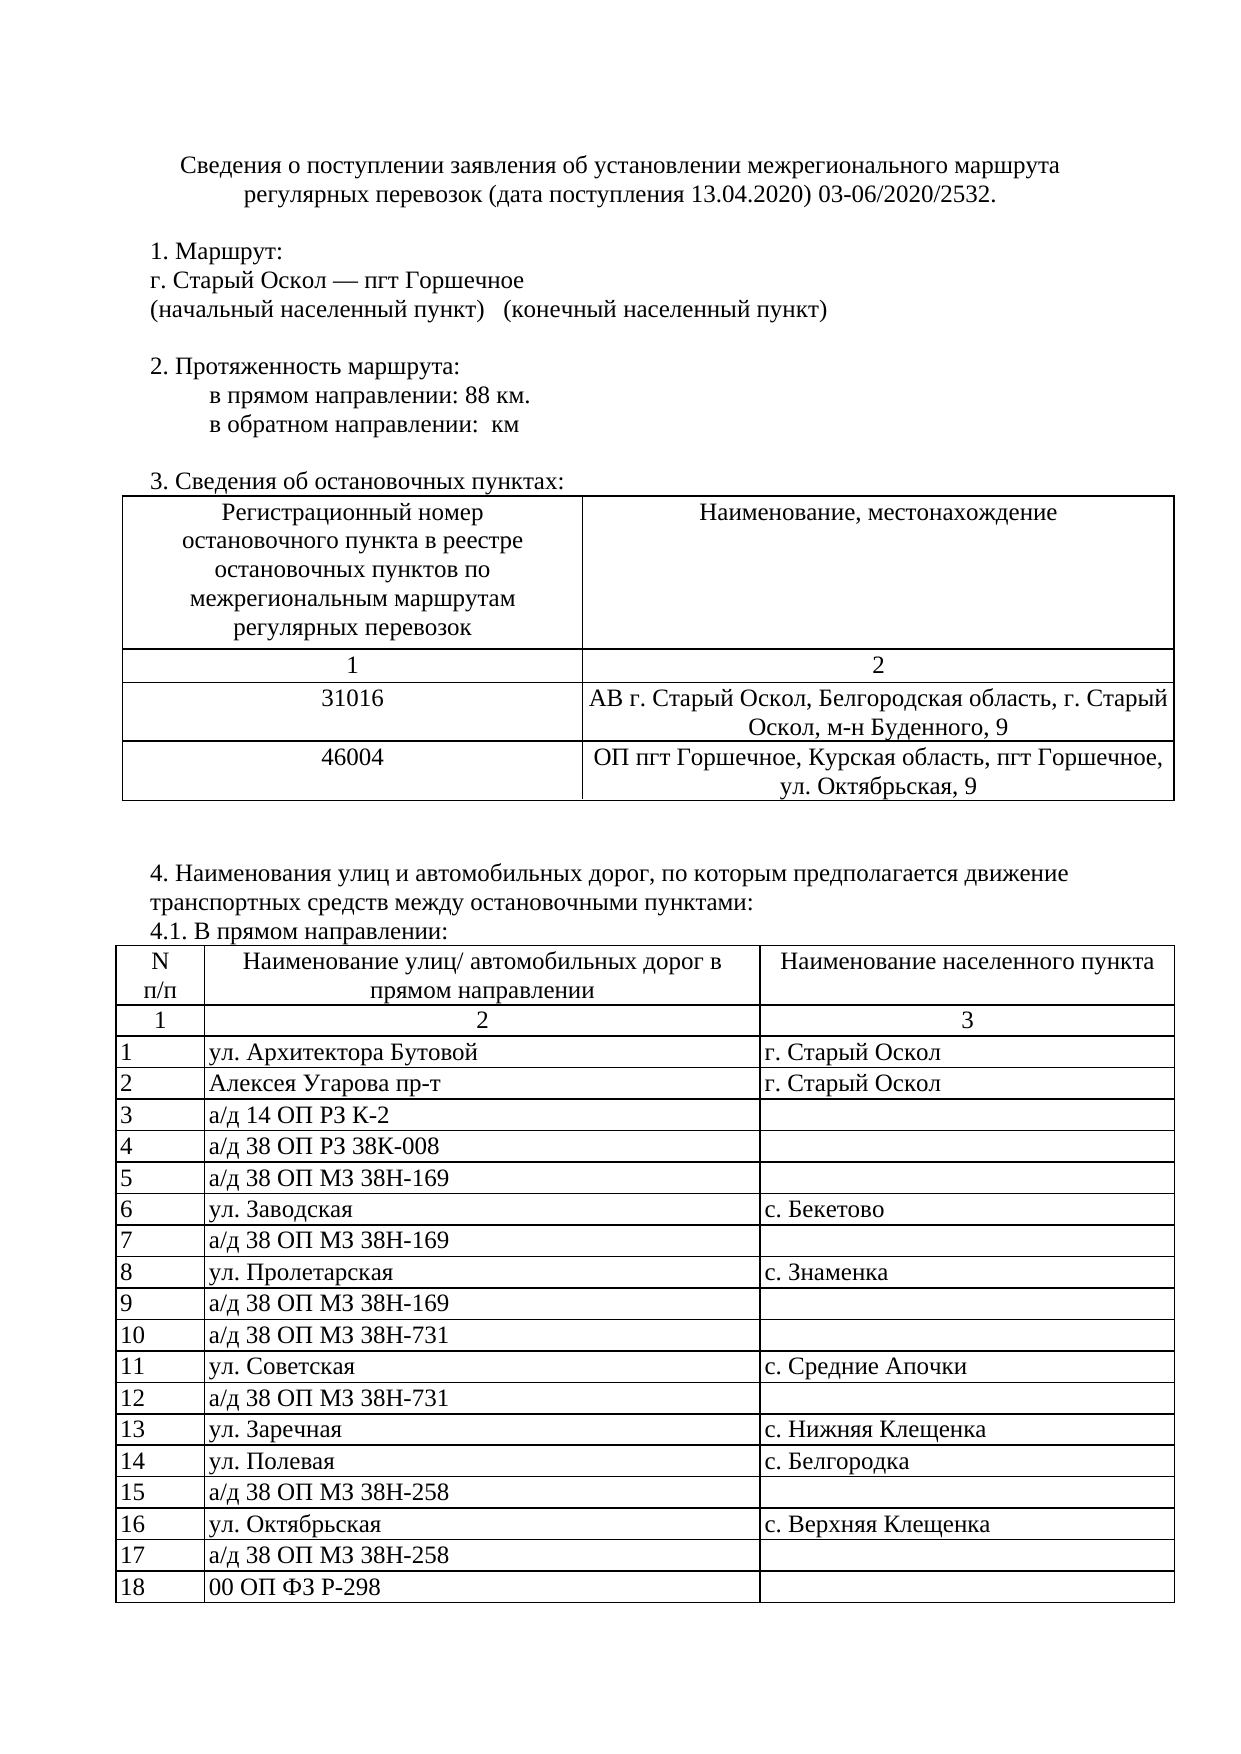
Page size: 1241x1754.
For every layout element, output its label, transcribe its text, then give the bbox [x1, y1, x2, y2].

table_header N п/п [117, 946, 204, 1004]
table_cell г. Старый Оскол [761, 1068, 1174, 1098]
table_cell ул. Полевая [205, 1446, 759, 1476]
text в прямом направлении: 88 км. [150, 380, 1090, 409]
table_cell 10 [117, 1320, 204, 1350]
table_cell [761, 1572, 1174, 1602]
text Сведения о поступлении заявления об установлении межрегионального маршрута регулярных перевозок (дата поступления 13.04.2020) 03-06/2020/2532. [150, 150, 1090, 207]
table_cell 14 [117, 1446, 204, 1476]
text г. Старый Оскол — пгт Горшечное [150, 265, 1090, 294]
table_cell 6 [117, 1194, 204, 1224]
table_cell [761, 1540, 1174, 1570]
table_cell с. Знаменка [761, 1257, 1174, 1287]
table_cell [761, 1131, 1174, 1161]
table_cell 18 [117, 1572, 204, 1602]
table_header Наименование населенного пункта [761, 946, 1174, 1004]
table_cell ул. Пролетарская [205, 1257, 759, 1287]
table_header Регистрационный номер остановочного пункта в реестре остановочных пунктов по межрегиональным маршрутам регулярных перевозок [123, 497, 582, 648]
table_cell а/д 14 ОП РЗ К-2 [205, 1100, 759, 1130]
table_cell 11 [117, 1352, 204, 1381]
table_cell 2 [205, 1006, 759, 1035]
table_cell ул. Архитектора Бутовой [205, 1037, 759, 1067]
table_cell 16 [117, 1509, 204, 1539]
table_cell 2 [117, 1068, 204, 1098]
table_cell Алексея Угарова пр-т [205, 1068, 759, 1098]
table_cell 15 [117, 1477, 204, 1507]
table_cell с. Средние Апочки [761, 1352, 1174, 1381]
table_cell 17 [117, 1540, 204, 1570]
table_cell г. Старый Оскол [761, 1037, 1174, 1067]
table_header Наименование улиц/ автомобильных дорог в прямом направлении [205, 946, 759, 1004]
table_cell ул. Заводская [205, 1194, 759, 1224]
table_cell 2 [583, 650, 1173, 681]
table_cell а/д 38 ОП МЗ 38Н-731 [205, 1383, 759, 1413]
table_cell а/д 38 ОП МЗ 38Н-731 [205, 1320, 759, 1350]
text 3. Сведения об остановочных пунктах: [150, 466, 1090, 495]
table_cell 00 ОП ФЗ Р-298 [205, 1572, 759, 1602]
table_cell 1 [123, 650, 582, 681]
table_cell [761, 1289, 1174, 1318]
table_cell 3 [117, 1100, 204, 1130]
table_cell с. Нижняя Клещенка [761, 1415, 1174, 1444]
text 4.1. В прямом направлении: [150, 916, 1090, 945]
table_cell [761, 1383, 1174, 1413]
table_cell [761, 1477, 1174, 1507]
table_cell а/д 38 ОП МЗ 38Н-258 [205, 1540, 759, 1570]
table_cell ул. Заречная [205, 1415, 759, 1444]
table_cell 12 [117, 1383, 204, 1413]
table_cell 1 [117, 1037, 204, 1067]
text 4. Наименования улиц и автомобильных дорог, по которым предполагается движение транспортных средств между остановочными пунктами: [150, 858, 1090, 916]
table_cell а/д 38 ОП МЗ 38Н-169 [205, 1226, 759, 1256]
table_cell а/д 38 ОП МЗ 38Н-258 [205, 1477, 759, 1507]
table_cell 3 [761, 1006, 1174, 1035]
table_cell 9 [117, 1289, 204, 1318]
table_cell ул. Октябрьская [205, 1509, 759, 1539]
table_cell 7 [117, 1226, 204, 1256]
table_cell АВ г. Старый Оскол, Белгородская область, г. Старый Оскол, м-н Буденного, 9 [583, 683, 1173, 740]
text 1. Маршрут: [150, 236, 1090, 265]
table_cell [761, 1163, 1174, 1193]
table_cell 5 [117, 1163, 204, 1193]
table_cell с. Верхняя Клещенка [761, 1509, 1174, 1539]
table_cell [761, 1226, 1174, 1256]
table_cell [761, 1320, 1174, 1350]
table_cell с. Бекетово [761, 1194, 1174, 1224]
text (начальный населенный пункт) (конечный населенный пункт) [150, 294, 1090, 322]
table_cell а/д 38 ОП МЗ 38Н-169 [205, 1163, 759, 1193]
table_header Наименование, местонахождение [583, 497, 1173, 648]
table_cell 8 [117, 1257, 204, 1287]
table_cell 13 [117, 1415, 204, 1444]
text 2. Протяженность маршрута: [150, 351, 1090, 380]
table_cell а/д 38 ОП РЗ 38К-008 [205, 1131, 759, 1161]
table_cell 4 [117, 1131, 204, 1161]
text в обратном направлении: км [150, 409, 1090, 437]
table_cell с. Белгородка [761, 1446, 1174, 1476]
table_cell ОП пгт Горшечное, Курская область, пгт Горшечное, ул. Октябрьская, 9 [583, 742, 1173, 799]
table_cell 46004 [123, 742, 582, 799]
table_cell [761, 1100, 1174, 1130]
table_cell 1 [117, 1006, 204, 1035]
table_cell а/д 38 ОП МЗ 38Н-169 [205, 1289, 759, 1318]
table_cell ул. Советская [205, 1352, 759, 1381]
table_cell 31016 [123, 683, 582, 740]
